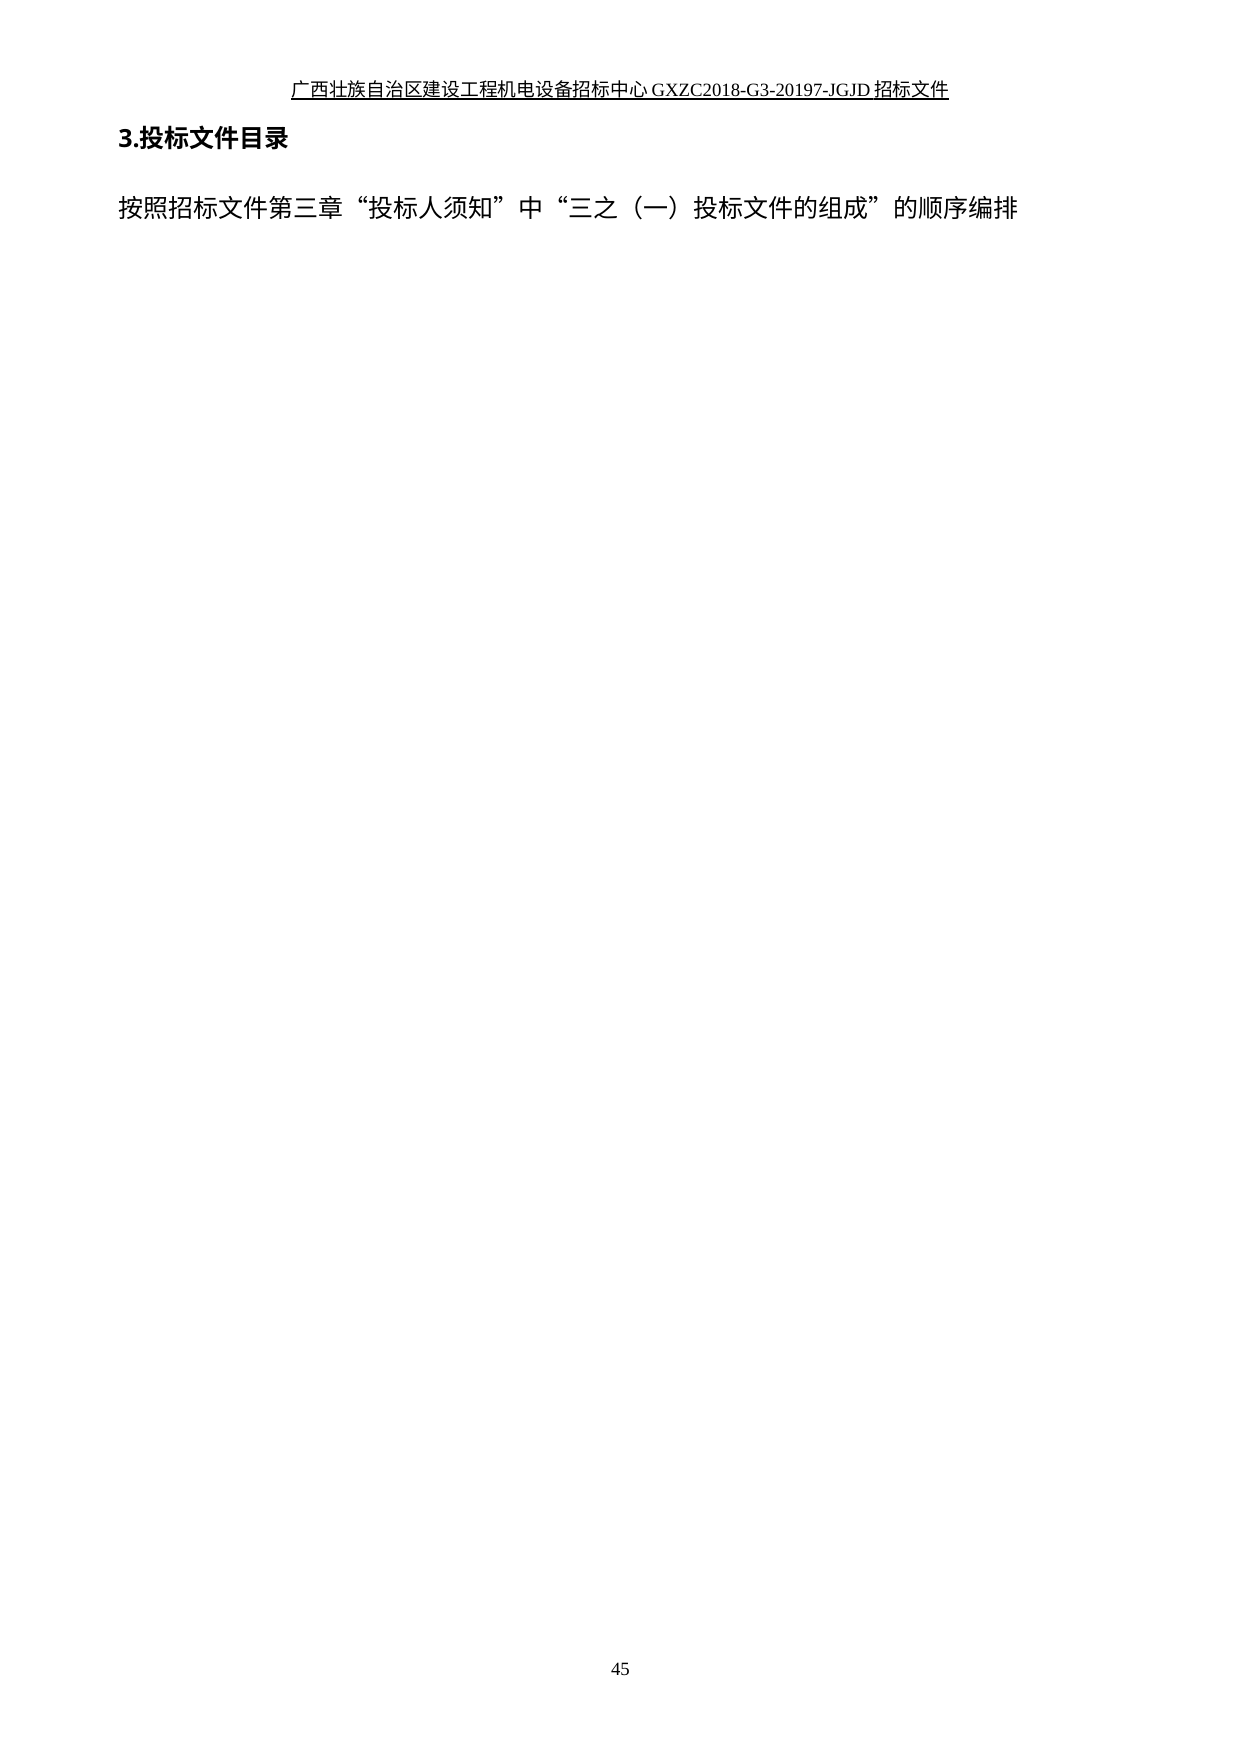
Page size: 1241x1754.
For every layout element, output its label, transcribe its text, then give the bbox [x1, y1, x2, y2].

text 3.投标文件目录 [118, 118, 1122, 154]
text 按照招标文件第三章“投标人须知”中“三之（一）投标文件的组成”的顺序编排 [118, 188, 1122, 225]
